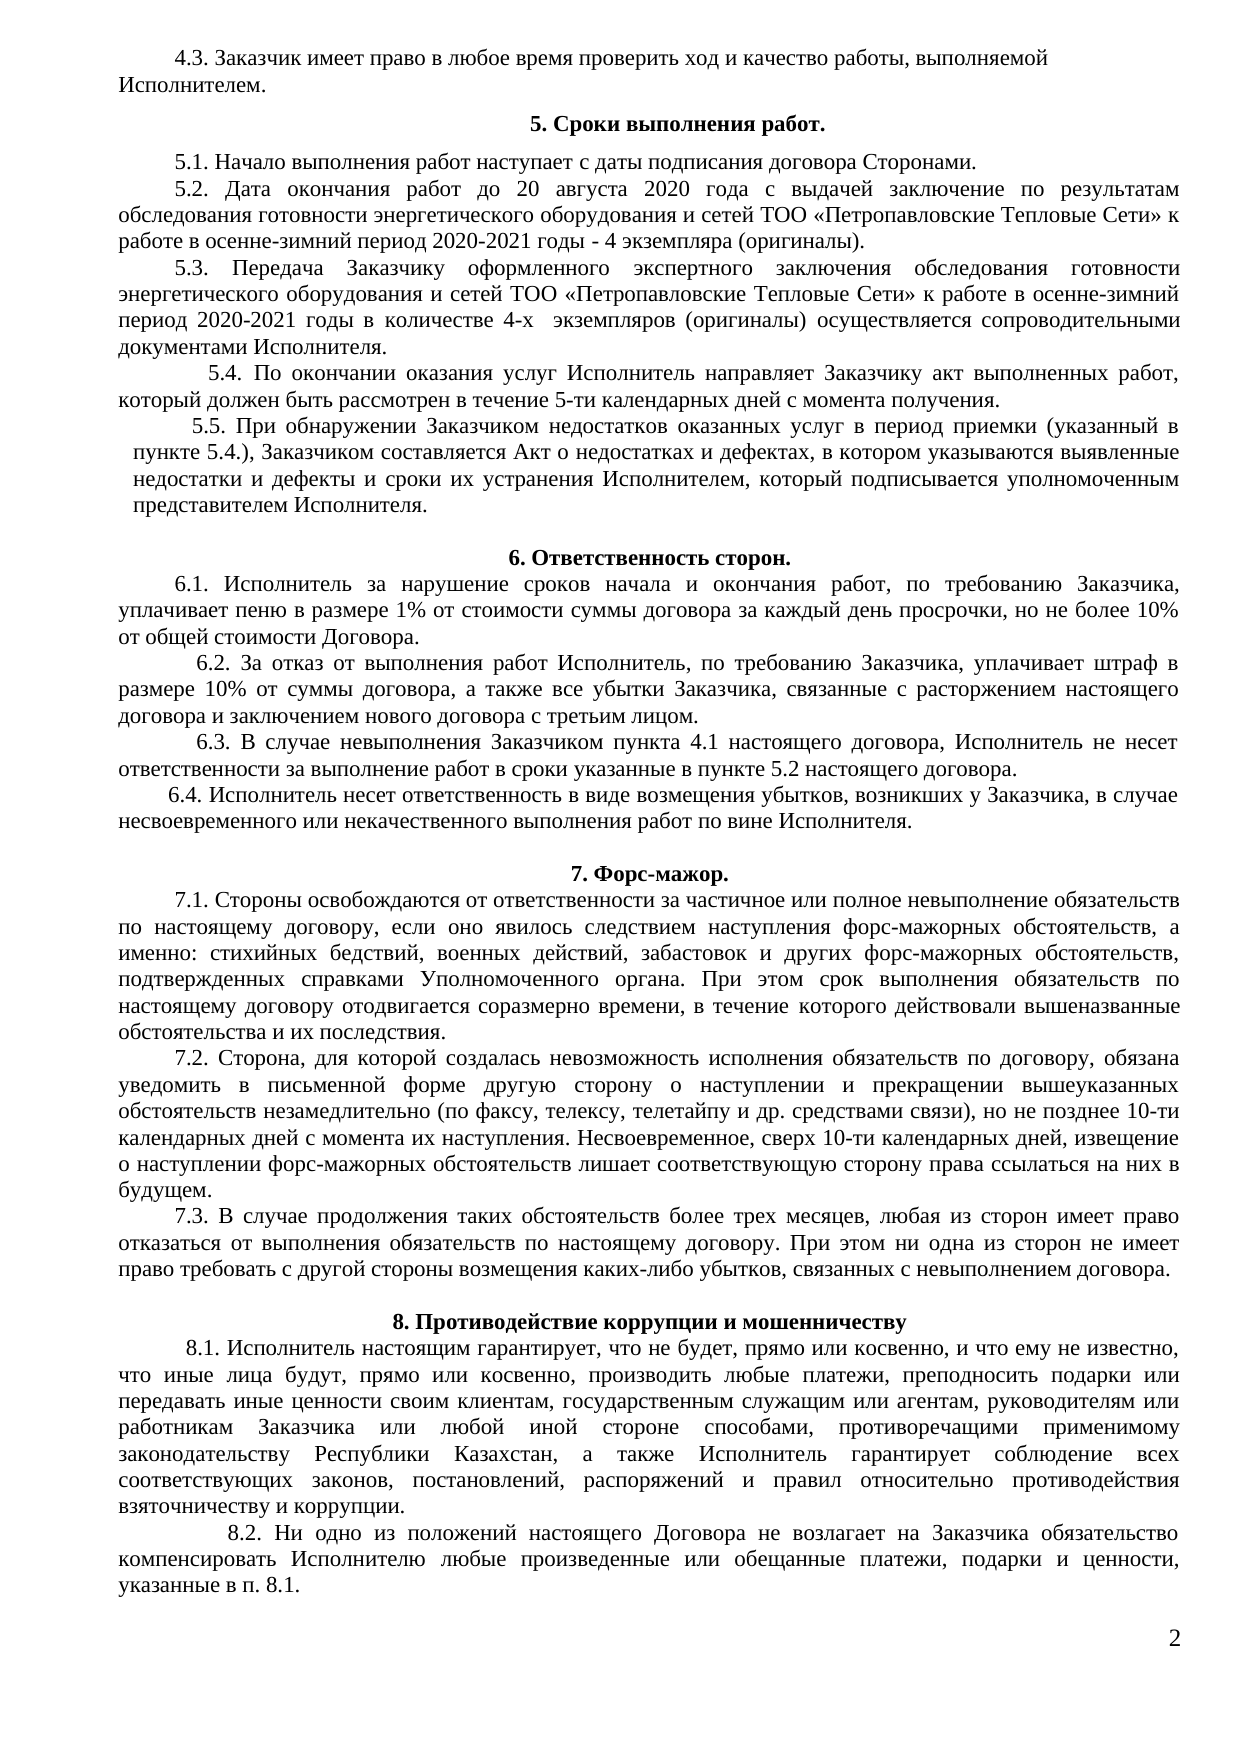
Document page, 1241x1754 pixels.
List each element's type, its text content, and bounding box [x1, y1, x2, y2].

text 6.4. Исполнитель несет ответственность в виде возмещения убытков, возникших у Заказчика, в случае несвоевременного или некачественного выполнения работ по вине Исполнителя. [118, 781, 1181, 834]
text 5.1. Начало выполнения работ наступает c даты подписания договора Сторонами. [118, 148, 1181, 175]
text 8.1. Исполнитель настоящим гарантирует, что не будет, прямо или косвенно, и что ему не известно, что иные лица будут, прямо или косвенно, производить любые платежи, преподносить подарки или передавать иные ценности своим клиентам, государственным служащим или агентам, руководителям или работникам Заказчика или любой иной стороне способами, противоречащими применимому законодательству Республики Казахстан, а также Исполнитель гарантирует соблюдение всех соответствующих законов, постановлений, распоряжений и правил относительно противодействия взяточничеству и коррупции. [118, 1334, 1181, 1519]
text 7.2. Сторона, для которой создалась невозможность исполнения обязательств по договору, обязана уведомить в письменной форме другую сторону о наступлении и прекращении вышеуказанных обстоятельств незамедлительно (по факсу, телексу, телетайпу и др. средствами связи), но не позднее 10-ти календарных дней с момента их наступления. Несвоевременное, сверх 10-ти календарных дней, извещение о наступлении форс-мажорных обстоятельств лишает соответствующую сторону права ссылаться на них в будущем. [118, 1044, 1181, 1203]
text 7.1. Стороны освобождаются от ответственности за частичное или полное невыполнение обязательств по настоящему договору, если оно явилось следствием наступления форс-мажорных обстоятельств, а именно: стихийных бедствий, военных действий, забастовок и других форс-мажорных обстоятельств, подтвержденных справками Уполномоченного органа. При этом срок выполнения обязательств по настоящему договору отодвигается соразмерно времени, в течение которого действовали вышеназванные обстоятельства и их последствия. [118, 886, 1181, 1044]
text 5.4. По окончании оказания услуг Исполнитель направляет Заказчику акт выполненных работ, который должен быть рассмотрен в течение 5-ти календарных дней с момента получения. [118, 359, 1181, 412]
text 7.3. В случае продолжения таких обстоятельств более трех месяцев, любая из сторон имеет право отказаться от выполнения обязательств по настоящему договору. При этом ни одна из сторон не имеет право требовать с другой стороны возмещения каких-либо убытков, связанных с невыполнением договора. [118, 1203, 1181, 1282]
text 6. Ответственность сторон. [118, 544, 1181, 570]
text 8.2. Ни одно из положений настоящего Договора не возлагает на Заказчика обязательство компенсировать Исполнителю любые произведенные или обещанные платежи, подарки и ценности, указанные в п. 8.1. [118, 1519, 1181, 1598]
text 7. Форс-мажор. [118, 860, 1181, 886]
text 5. Сроки выполнения работ. [118, 109, 1181, 136]
text 5.5. При обнаружении Заказчиком недостатков оказанных услуг в период приемки (указанный в пункте 5.4.), Заказчиком составляется Акт о недостатках и дефектах, в котором указываются выявленные недостатки и дефекты и сроки их устранения Исполнителем, который подписывается уполномоченным представителем Исполнителя. [118, 412, 1181, 517]
text 5.2. Дата окончания работ до 20 августа 2020 года с выдачей заключение по результатам обследования готовности энергетического оборудования и сетей ТОО «Петропавловские Тепловые Сети» к работе в осенне-зимний период 2020-2021 годы - 4 экземпляра (оригиналы). [118, 175, 1181, 254]
text 5.3. Передача Заказчику оформленного экспертного заключения обследования готовности энергетического оборудования и сетей ТОО «Петропавловские Тепловые Сети» к работе в осенне-зимний период 2020-2021 годы в количестве 4-х экземпляров (оригиналы) осуществляется сопроводительными документами Исполнителя. [118, 254, 1181, 359]
text 8. Противодействие коррупции и мошенничеству [118, 1308, 1181, 1334]
text 6.3. В случае невыполнения Заказчиком пункта 4.1 настоящего договора, Исполнитель не несет ответственности за выполнение работ в сроки указанные в пункте 5.2 настоящего договора. [118, 728, 1181, 781]
text 6.1. Исполнитель за нарушение сроков начала и окончания работ, по требованию Заказчика, уплачивает пеню в размере 1% от стоимости суммы договора за каждый день просрочки, но не более 10% от общей стоимости Договора. [118, 570, 1181, 649]
text 4.3. Заказчик имеет право в любое время проверить ход и качество работы, выполняемой Исполнителем. [118, 44, 1181, 97]
text 6.2. За отказ от выполнения работ Исполнитель, по требованию Заказчика, уплачивает штраф в размере 10% от суммы договора, а также все убытки Заказчика, связанные с расторжением настоящего договора и заключением нового договора с третьим лицом. [118, 649, 1181, 728]
